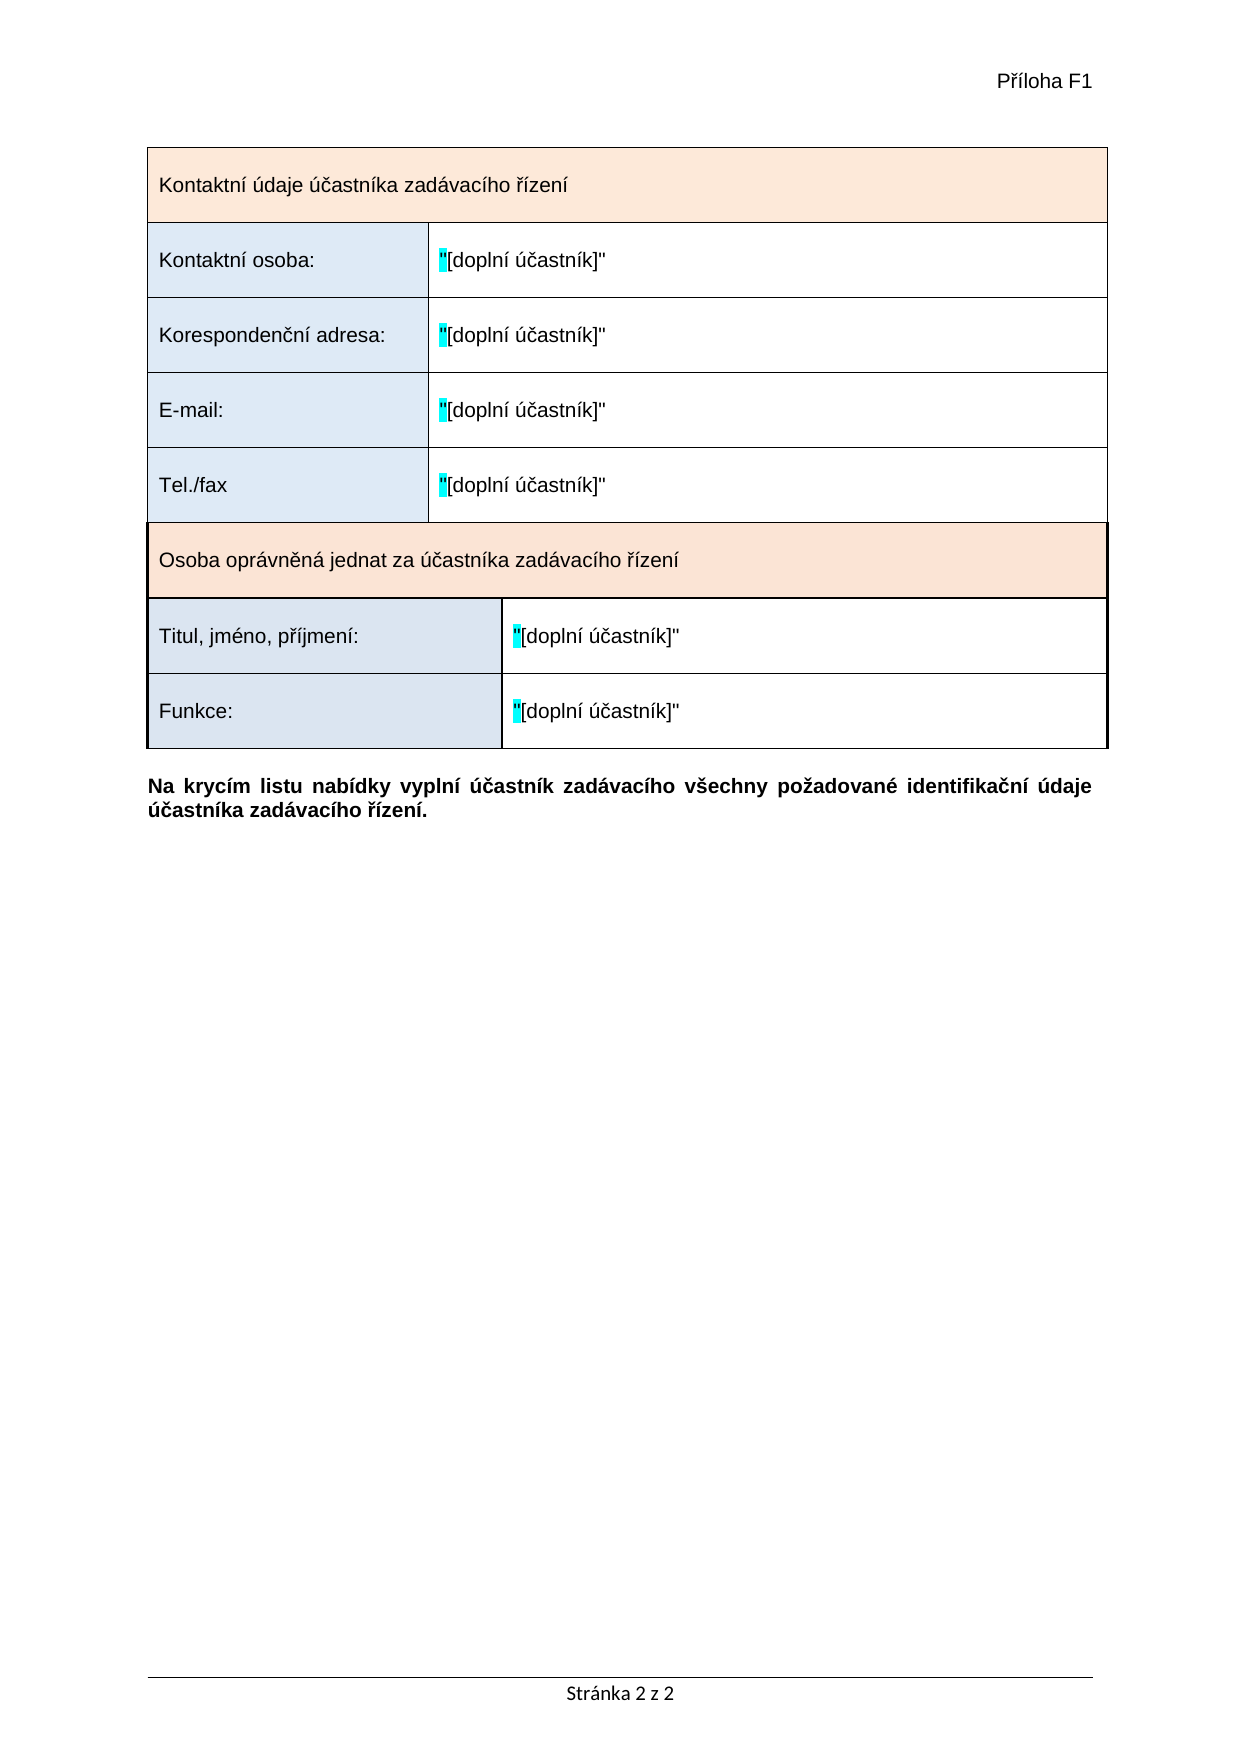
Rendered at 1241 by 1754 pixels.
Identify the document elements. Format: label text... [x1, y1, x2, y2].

table_cell E-mail: [148, 373, 428, 447]
table_cell Titul, jméno, příjmení: [149, 599, 501, 673]
table_cell Osoba oprávněná jednat za účastníka zadávacího řízení [149, 523, 1106, 597]
table_cell [503, 674, 1106, 748]
table_cell [429, 298, 1107, 372]
table_cell [503, 599, 1106, 673]
table_cell Tel./fax [148, 448, 428, 522]
table_header Kontaktní údaje účastníka zadávacího řízení [148, 148, 1107, 222]
table_cell Kontaktní osoba: [148, 223, 428, 297]
table_cell [429, 448, 1107, 522]
table_cell Funkce: [149, 674, 501, 748]
table_cell [429, 373, 1107, 447]
table_cell Korespondenční adresa: [148, 298, 428, 372]
table_cell [429, 223, 1107, 297]
text Na krycím listu nabídky vyplní účastník zadávacího všechny požadované identifikační údaje účastníka zadávacího řízení. [148, 774, 1093, 822]
